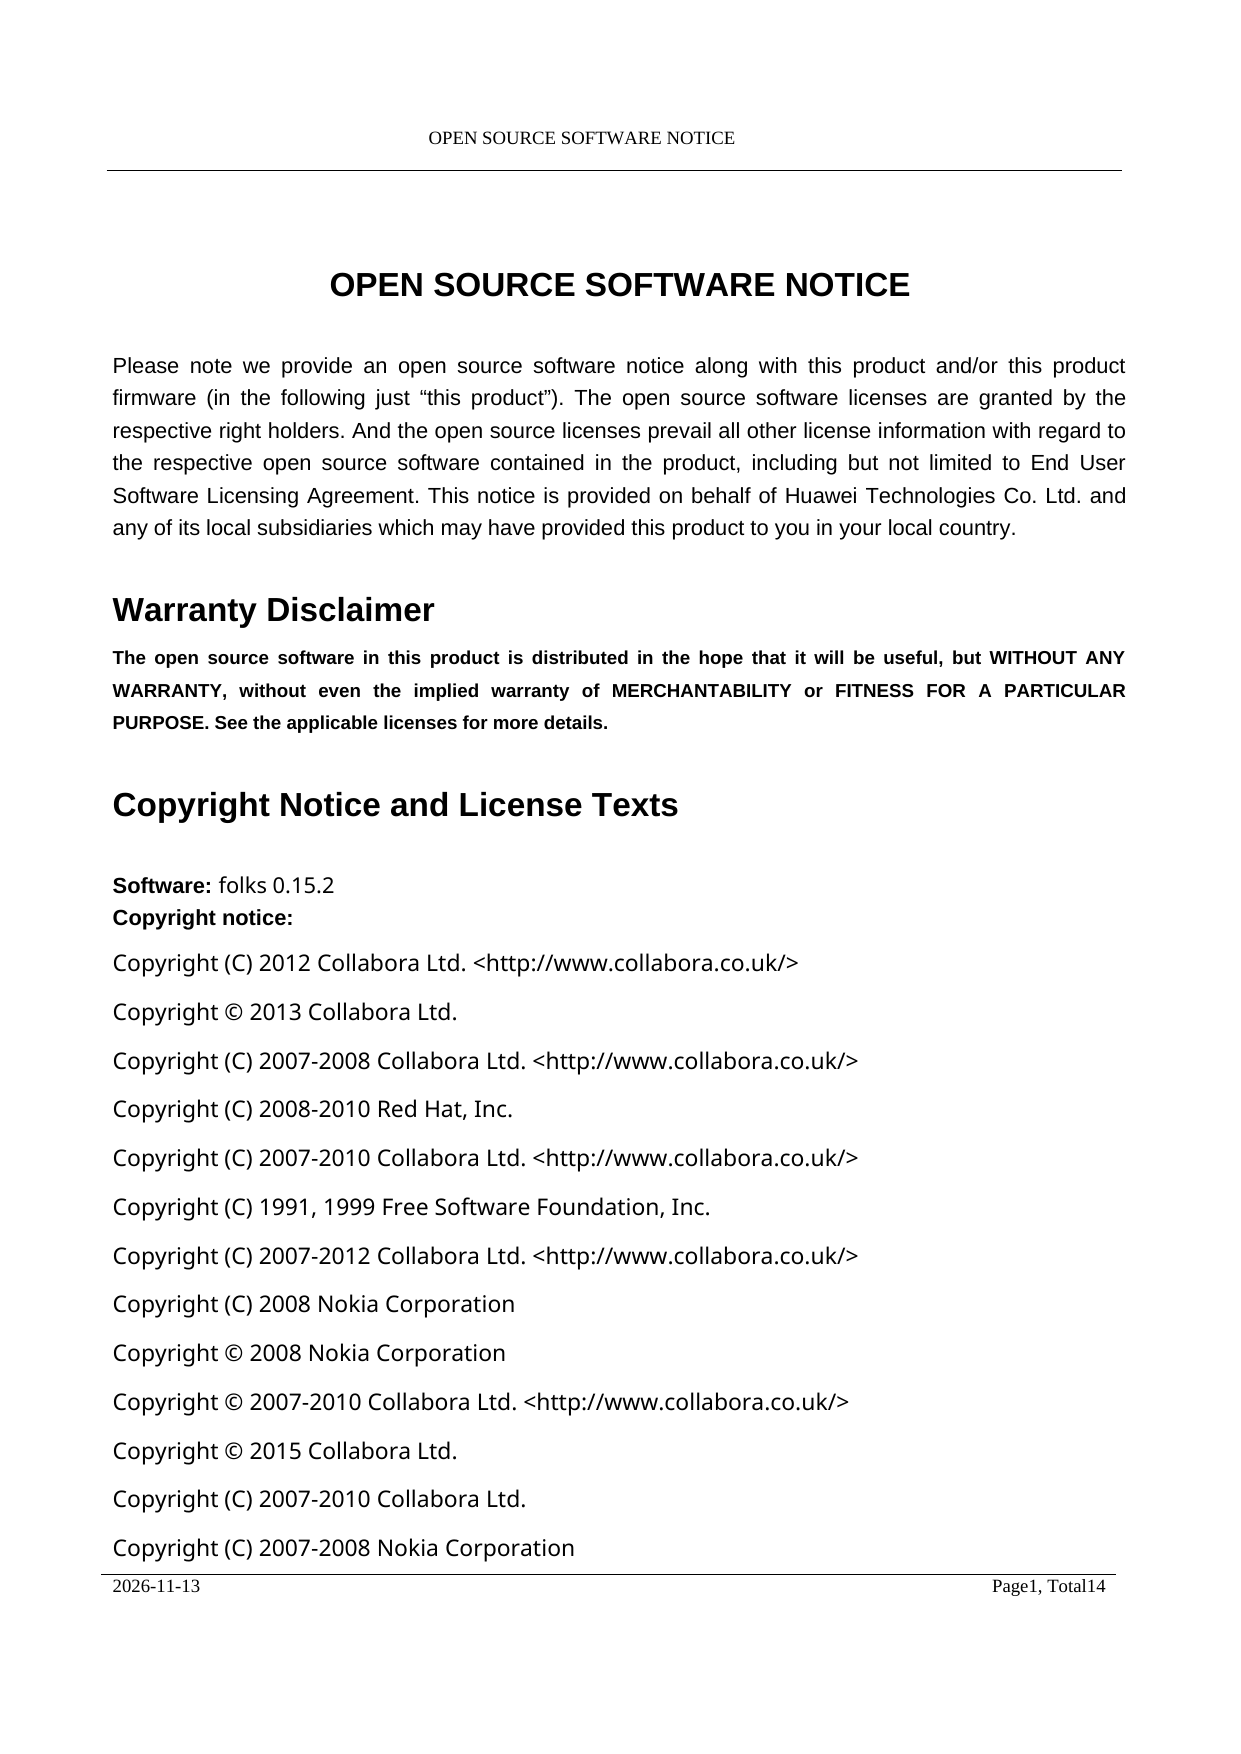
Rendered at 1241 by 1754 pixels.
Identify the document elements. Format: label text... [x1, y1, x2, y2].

text The open source software in this product is distributed in the hope that it will be useful, but WITHOUT ANY WARRANTY, without even the implied warranty of MERCHANTABILITY or FITNESS FOR A PARTICULAR PURPOSE. See the applicable licenses for more details. [112, 641, 1128, 739]
text Please note we provide an open source software notice along with this product and/or this product firmware (in the following just “this product”). The open source software licenses are granted by the respective right holders. And the open source licenses prevail all other license information with regard to the respective open source software contained in the product, including but not limited to End User Software Licensing Agreement. This notice is provided on behalf of Huawei Technologies Co. Ltd. and any of its local subsidiaries which may have provided this product to you in your local country. [112, 349, 1128, 544]
text Warranty Disclaimer [112, 576, 1128, 641]
text Copyright notice: [112, 901, 1128, 934]
text OPEN SOURCE SOFTWARE NOTICE [112, 251, 1128, 316]
text Software: folks 0.15.2 [112, 869, 1128, 901]
text Copyright Notice and License Texts [112, 771, 1128, 836]
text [112, 947, 1128, 1564]
